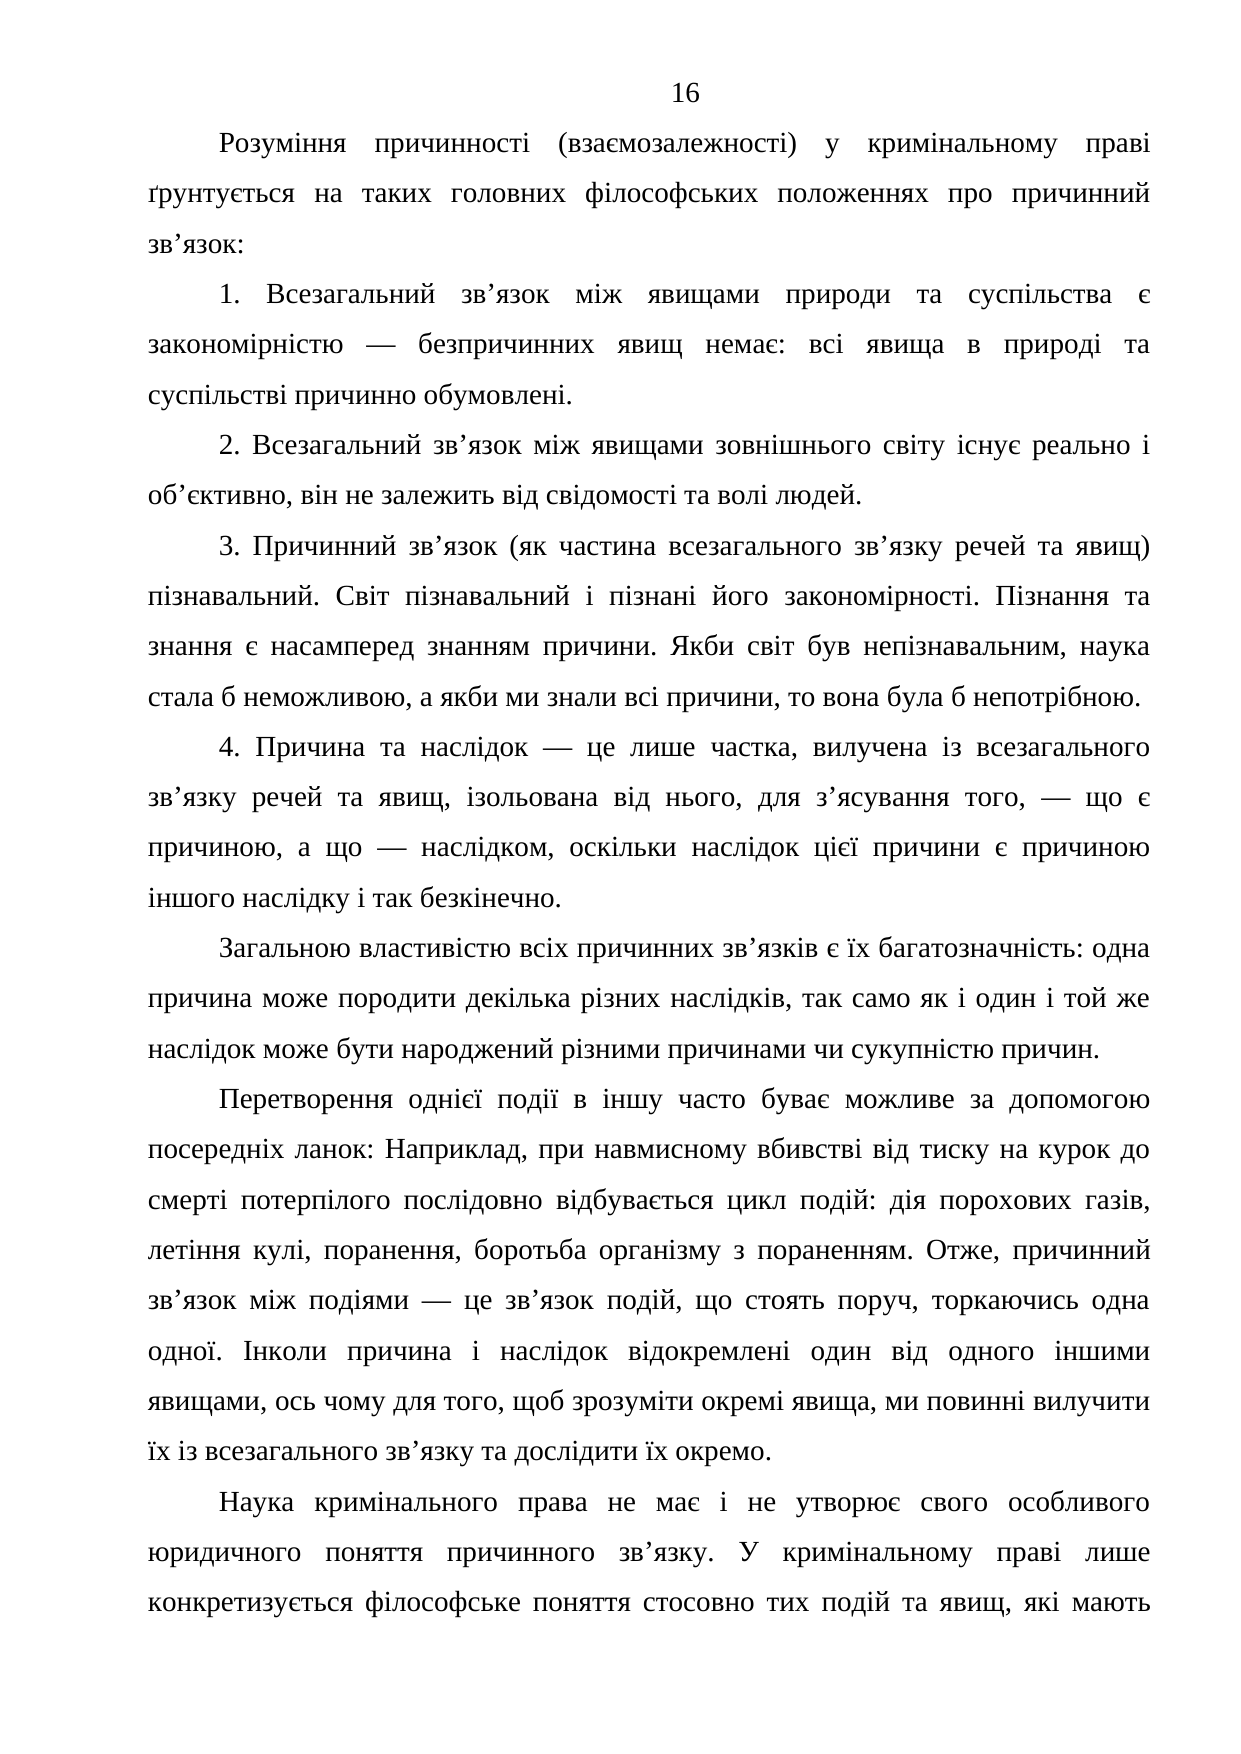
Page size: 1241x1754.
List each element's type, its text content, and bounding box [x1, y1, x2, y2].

text Перетворення однієї події в іншу часто буває можливе за допомогою посередніх ланок: Наприклад, при навмисному вбивстві від тиску на курок до смерті потерпілого послідовно відбувається цикл подій: дія порохових газів, летіння кулі, поранення, боротьба організму з пораненням. Отже, причинний зв’язок між подіями — це зв’язок подій, що стоять поруч, торкаючись одна одної. Інколи причина і наслідок відокремлені один від одного іншими явищами, ось чому для того, щоб зрозуміти окремі явища, ми повинні вилучити їх із всезагального зв’язку та дослідити їх окремо. [148, 1081, 1152, 1467]
text Загальною властивістю всіх причинних зв’язків є їх багатозначність: одна причина може породити декілька різних наслідків, так само як і один і той же наслідок може бути народжений різними причинами чи сукупністю причин. [148, 930, 1152, 1064]
text 3. Причинний зв’язок (як частина всезагального зв’язку речей та явищ) пізнавальний. Світ пізнавальний і пізнані його закономірності. Пізнання та знання є насамперед знанням причини. Якби світ був непізнавальним, наука стала б неможливою, а якби ми знали всі причини, то вона була б непотрібною. [148, 528, 1152, 712]
text 1. Всезагальний зв’язок між явищами природи та суспільства є закономірністю — безпричинних явищ немає: всі явища в природі та суспільстві причинно обумовлені. [148, 276, 1152, 410]
text Розуміння причинності (взаємозалежності) у кримінальному праві ґрунтується на таких головних філософських положеннях про причинний зв’язок: [148, 125, 1152, 259]
text 2. Всезагальний зв’язок між явищами зовнішнього світу існує реально і об’єктивно, він не залежить від свідомості та волі людей. [148, 427, 1152, 511]
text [148, 1484, 1152, 1618]
text 4. Причина та наслідок — це лише частка, вилучена із всезагального зв’язку речей та явищ, ізольована від нього, для з’ясування того, — що є причиною, а що — наслідком, оскільки наслідок цієї причини є причиною іншого наслідку і так безкінечно. [148, 729, 1152, 913]
